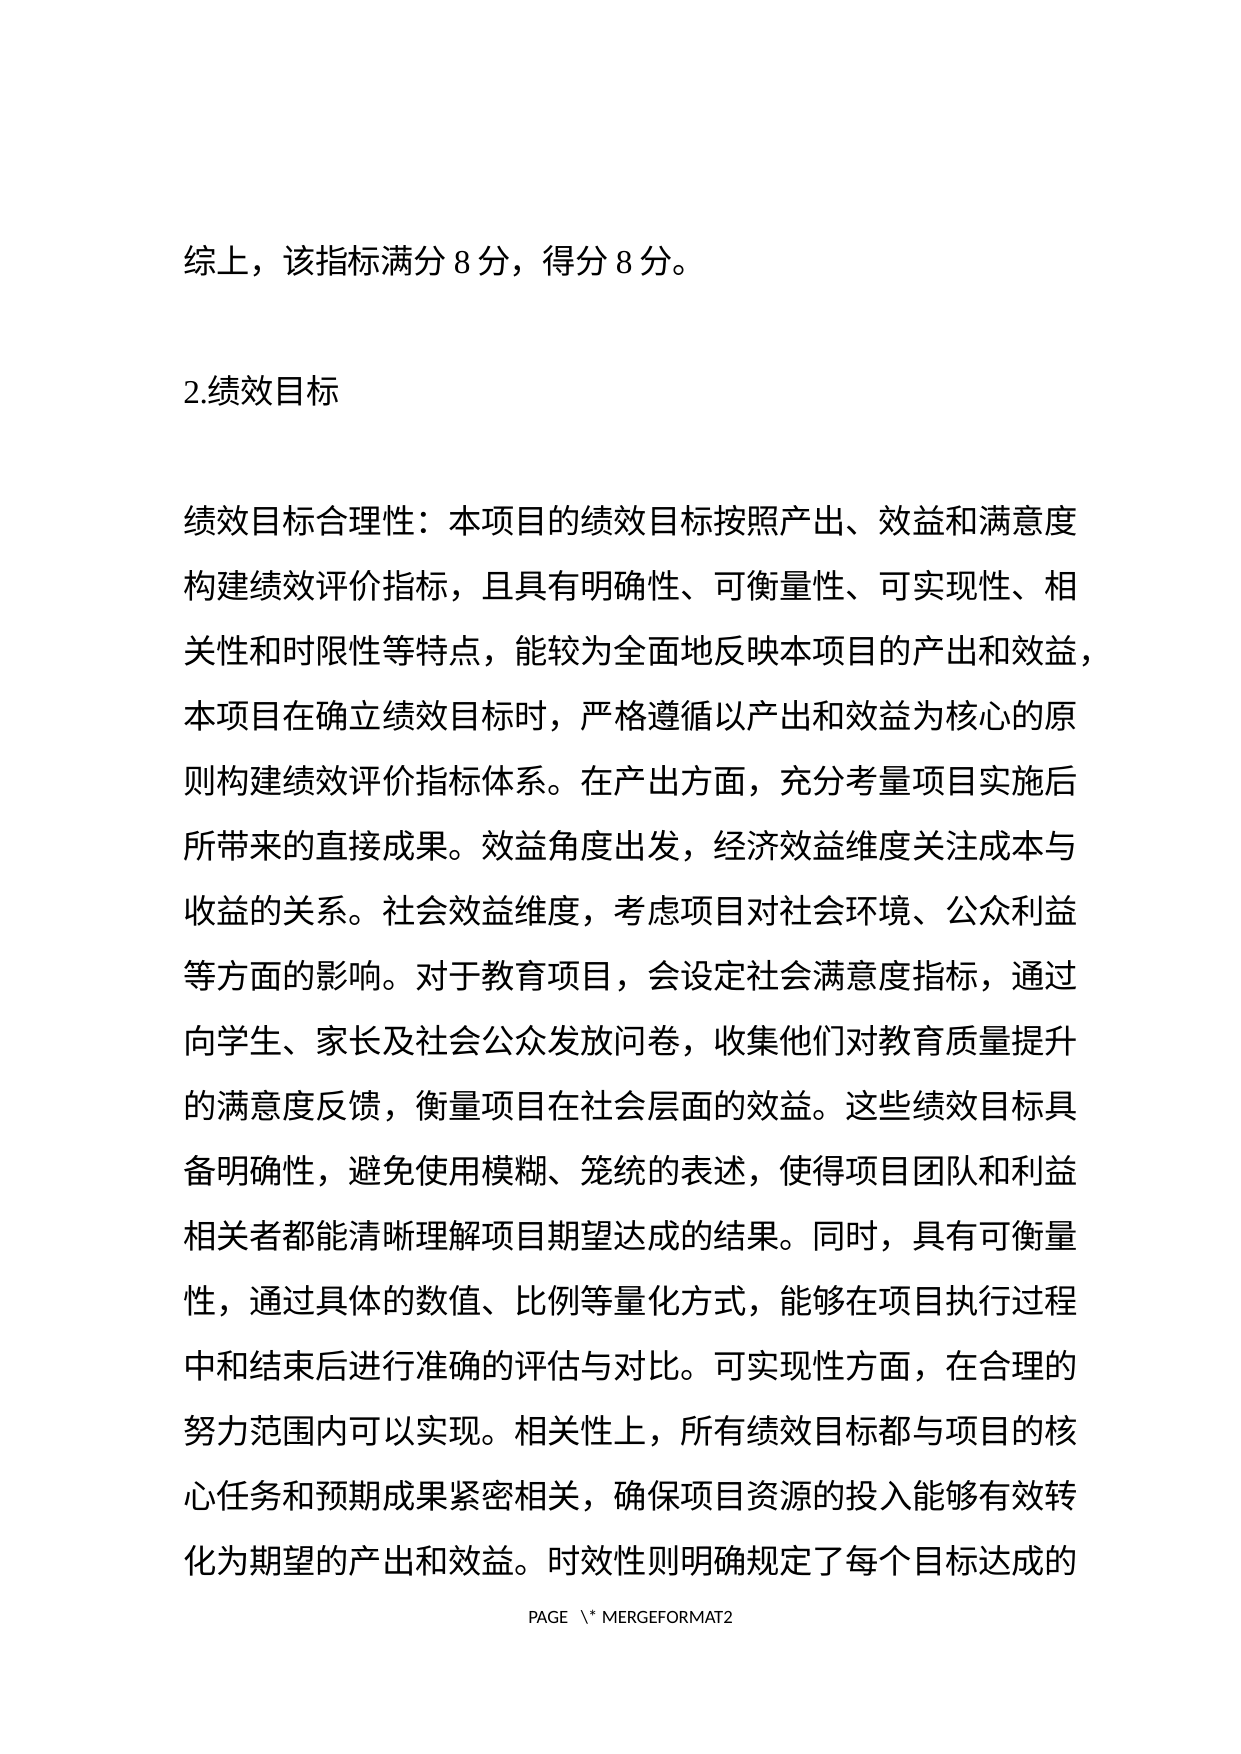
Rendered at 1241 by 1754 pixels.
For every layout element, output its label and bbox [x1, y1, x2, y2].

text [183, 162, 1078, 1592]
